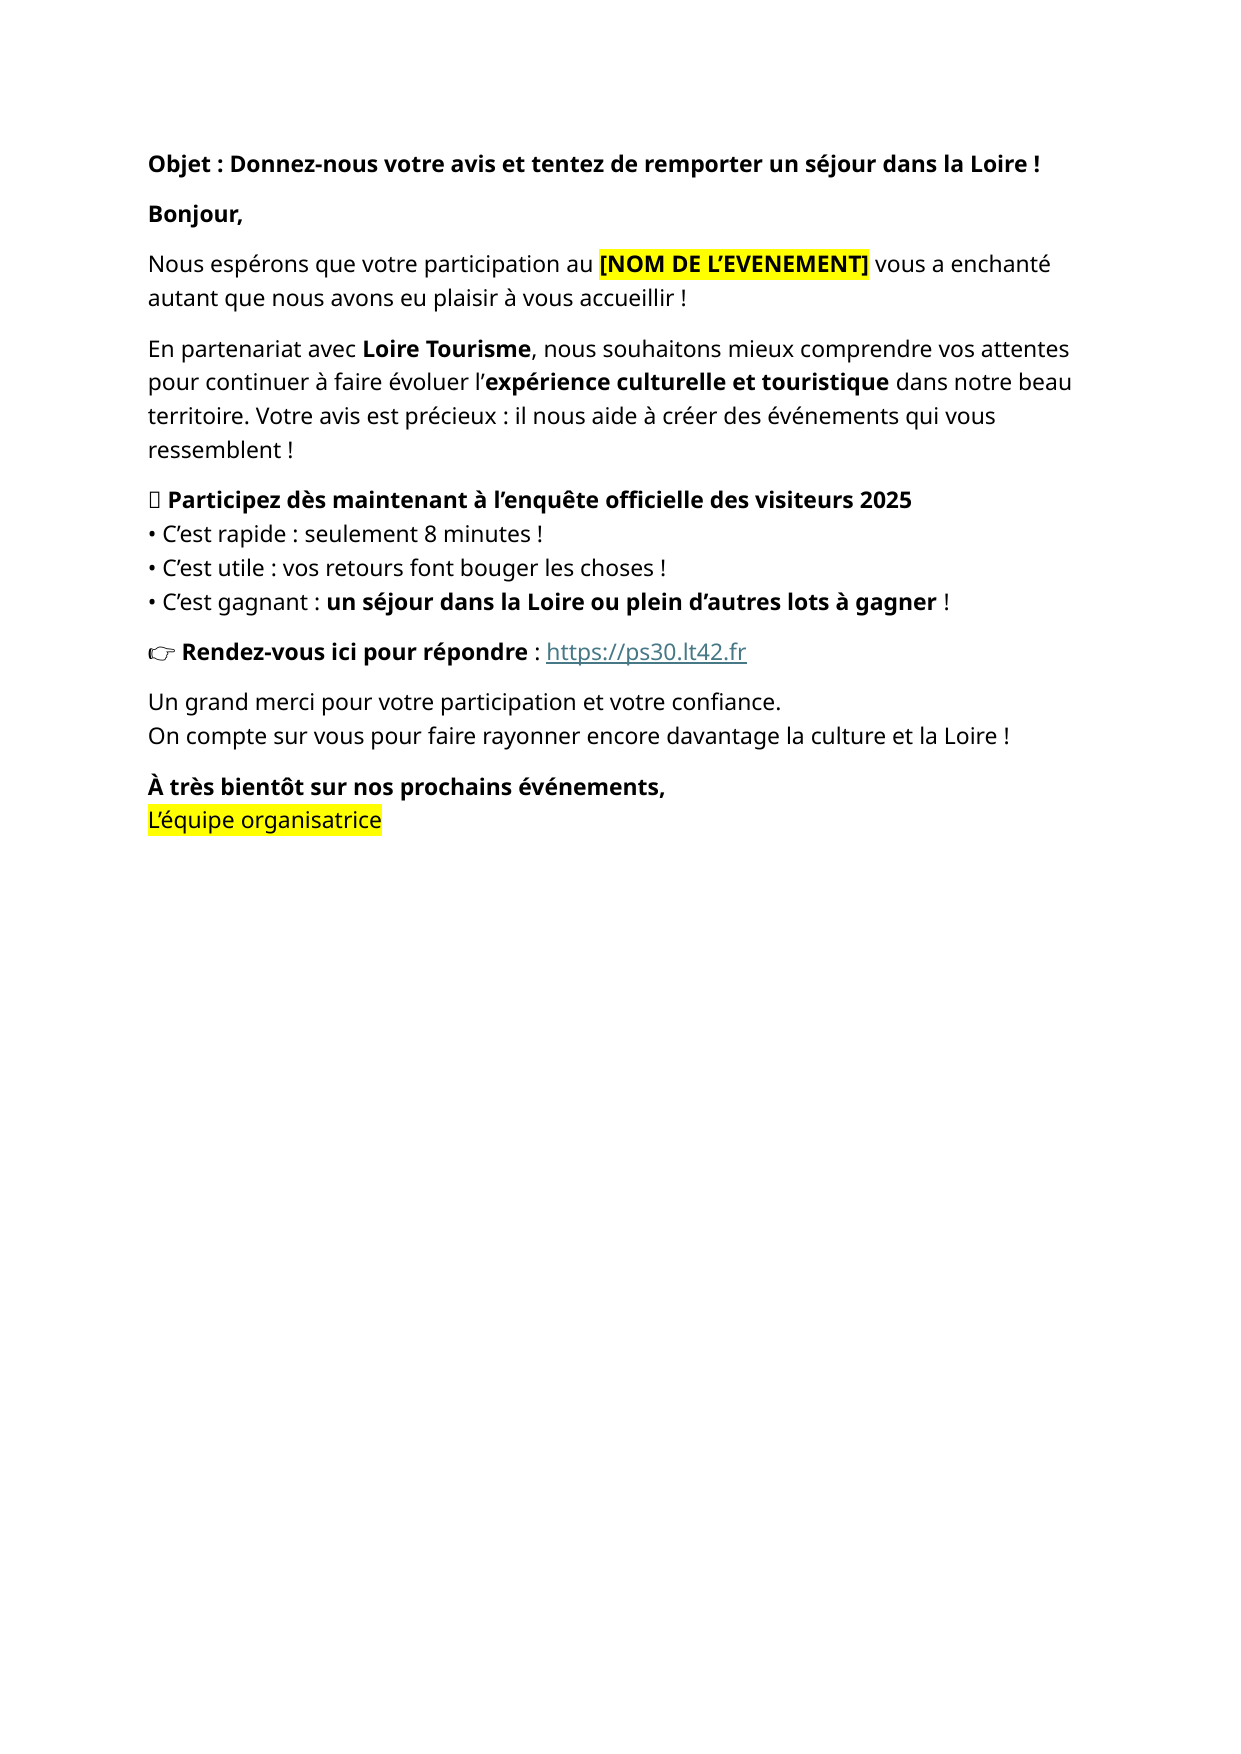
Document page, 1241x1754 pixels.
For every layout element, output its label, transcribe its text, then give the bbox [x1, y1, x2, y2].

text 🎯 Participez dès maintenant à l’enquête officielle des visiteurs 2025 • C’est rapide : seulement 8 minutes ! • C’est utile : vos retours font bouger les choses ! • C’est gagnant : un séjour dans la Loire ou plein d’autres lots à gagner ! [148, 484, 1093, 617]
text Un grand merci pour votre participation et votre confiance. On compte sur vous pour faire rayonner encore davantage la culture et la Loire ! [148, 686, 1093, 751]
text À très bientôt sur nos prochains événements, L’équipe organisatrice [148, 771, 1093, 836]
text Objet : Donnez-nous votre avis et tentez de remporter un séjour dans la Loire ! [148, 148, 1093, 179]
text Nous espérons que votre participation au [NOM DE L’EVENEMENT] vous a enchanté autant que nous avons eu plaisir à vous accueillir ! [148, 248, 1093, 313]
text En partenariat avec Loire Tourisme, nous souhaitons mieux comprendre vos attentes pour continuer à faire évoluer l’expérience culturelle et touristique dans notre beau territoire. Votre avis est précieux : il nous aide à créer des événements qui vous ressemblent ! [148, 333, 1093, 465]
text Bonjour, [148, 198, 1093, 229]
text 👉 Rendez-vous ici pour répondre : https://ps30.lt42.fr [148, 636, 1093, 667]
